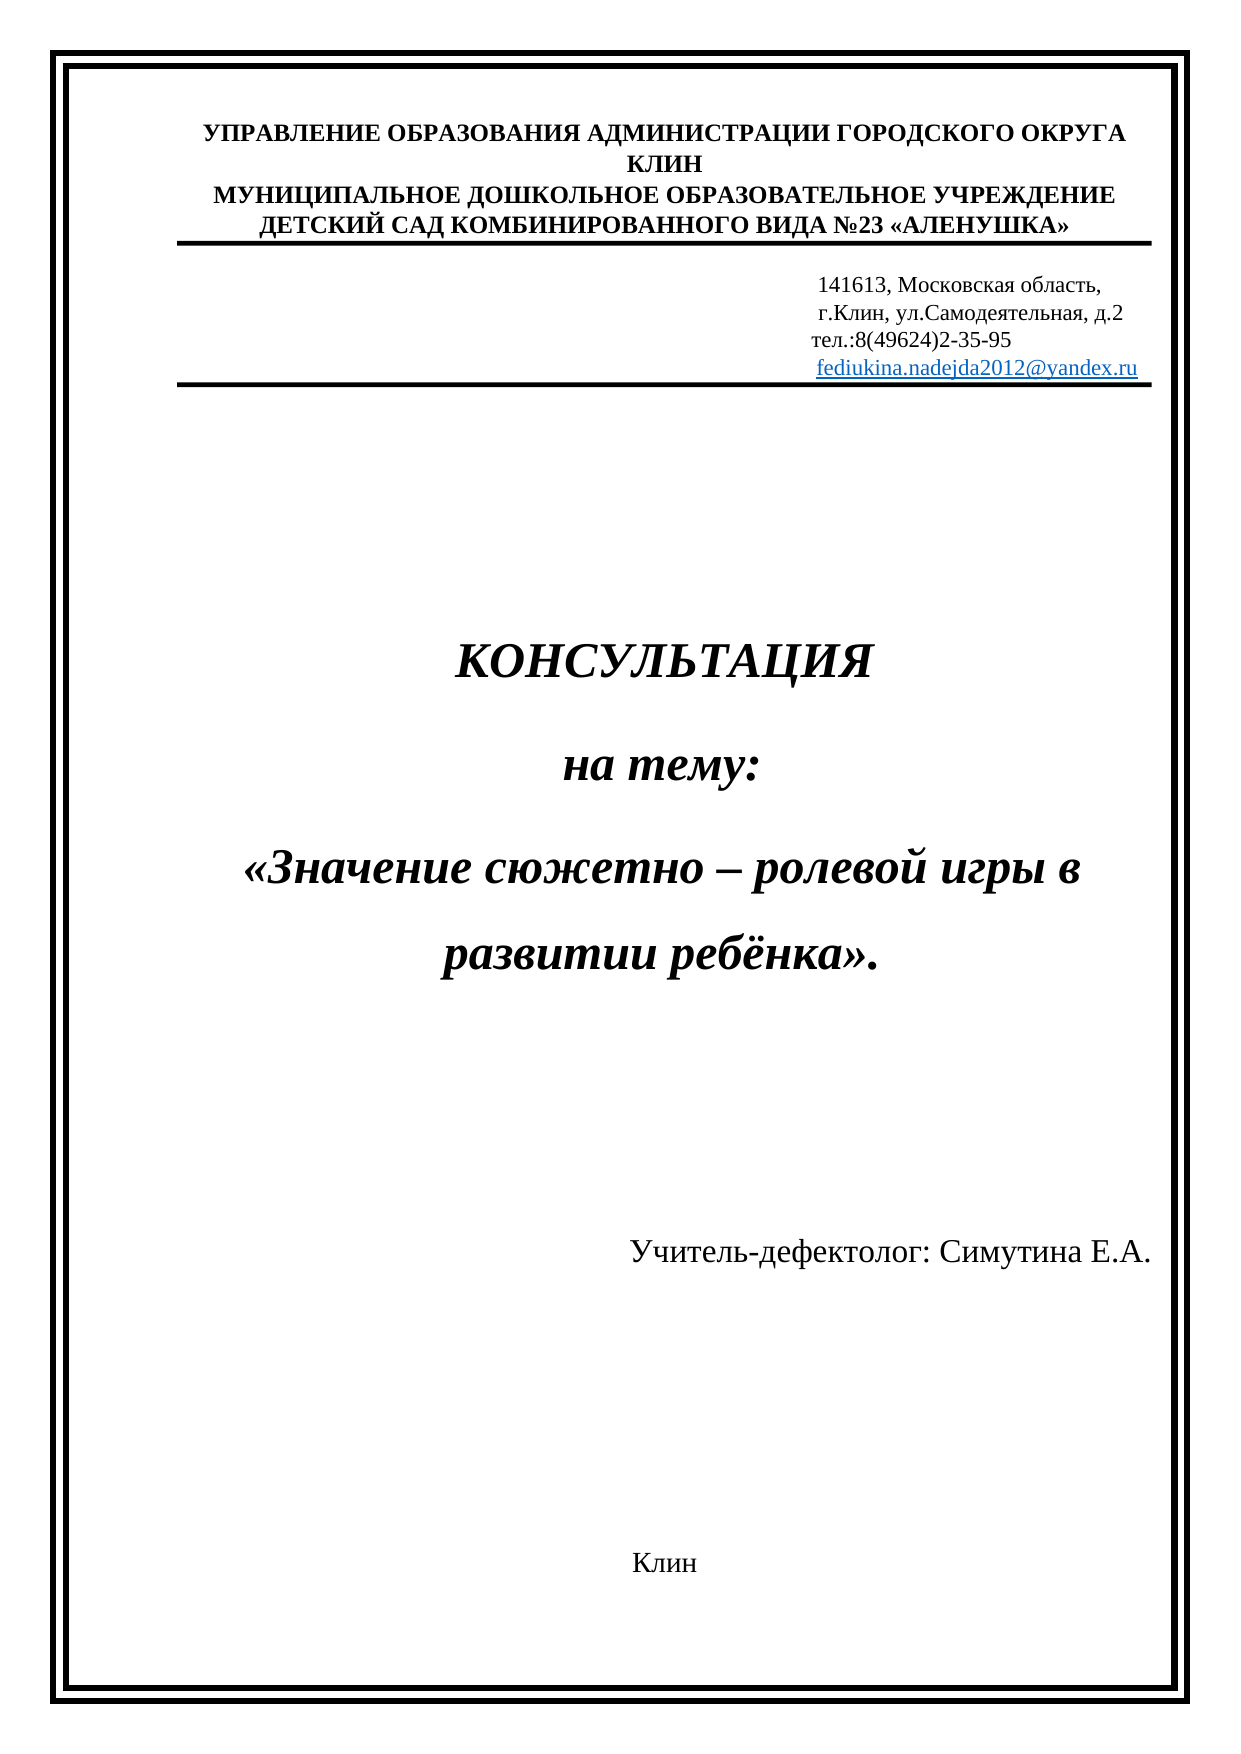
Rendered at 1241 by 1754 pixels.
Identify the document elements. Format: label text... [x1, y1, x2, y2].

text Клин [177, 1545, 1152, 1579]
text тел.:8(49624)2-35-95 [177, 327, 1152, 353]
text МУНИЦИПАЛЬНОЕ ДОШКОЛЬНОЕ ОБРАЗОВАТЕЛЬНОЕ УЧРЕЖДЕНИЕ [177, 180, 1152, 209]
text КОНСУЛЬТАЦИЯ [177, 631, 1152, 688]
text на тему: [177, 734, 1152, 791]
text УПРАВЛЕНИЕ ОБРАЗОВАНИЯ АДМИНИСТРАЦИИ ГОРОДСКОГО ОКРУГА КЛИН [177, 118, 1152, 178]
text Учитель-дефектолог: Симутина Е.А. [177, 1232, 1152, 1270]
text 141613, Московская область, [177, 271, 1152, 297]
text fediukina.nadejda2012@yandex.ru [177, 354, 1152, 381]
text «Значение сюжетно – ролевой игры в развитии ребёнка». [177, 837, 1152, 980]
text г.Клин, ул.Самодеятельная, д.2 [177, 299, 1152, 325]
text ДЕТСКИЙ САД КОМБИНИРОВАННОГО ВИДА №23 «АЛЕНУШКА» [177, 211, 1152, 239]
